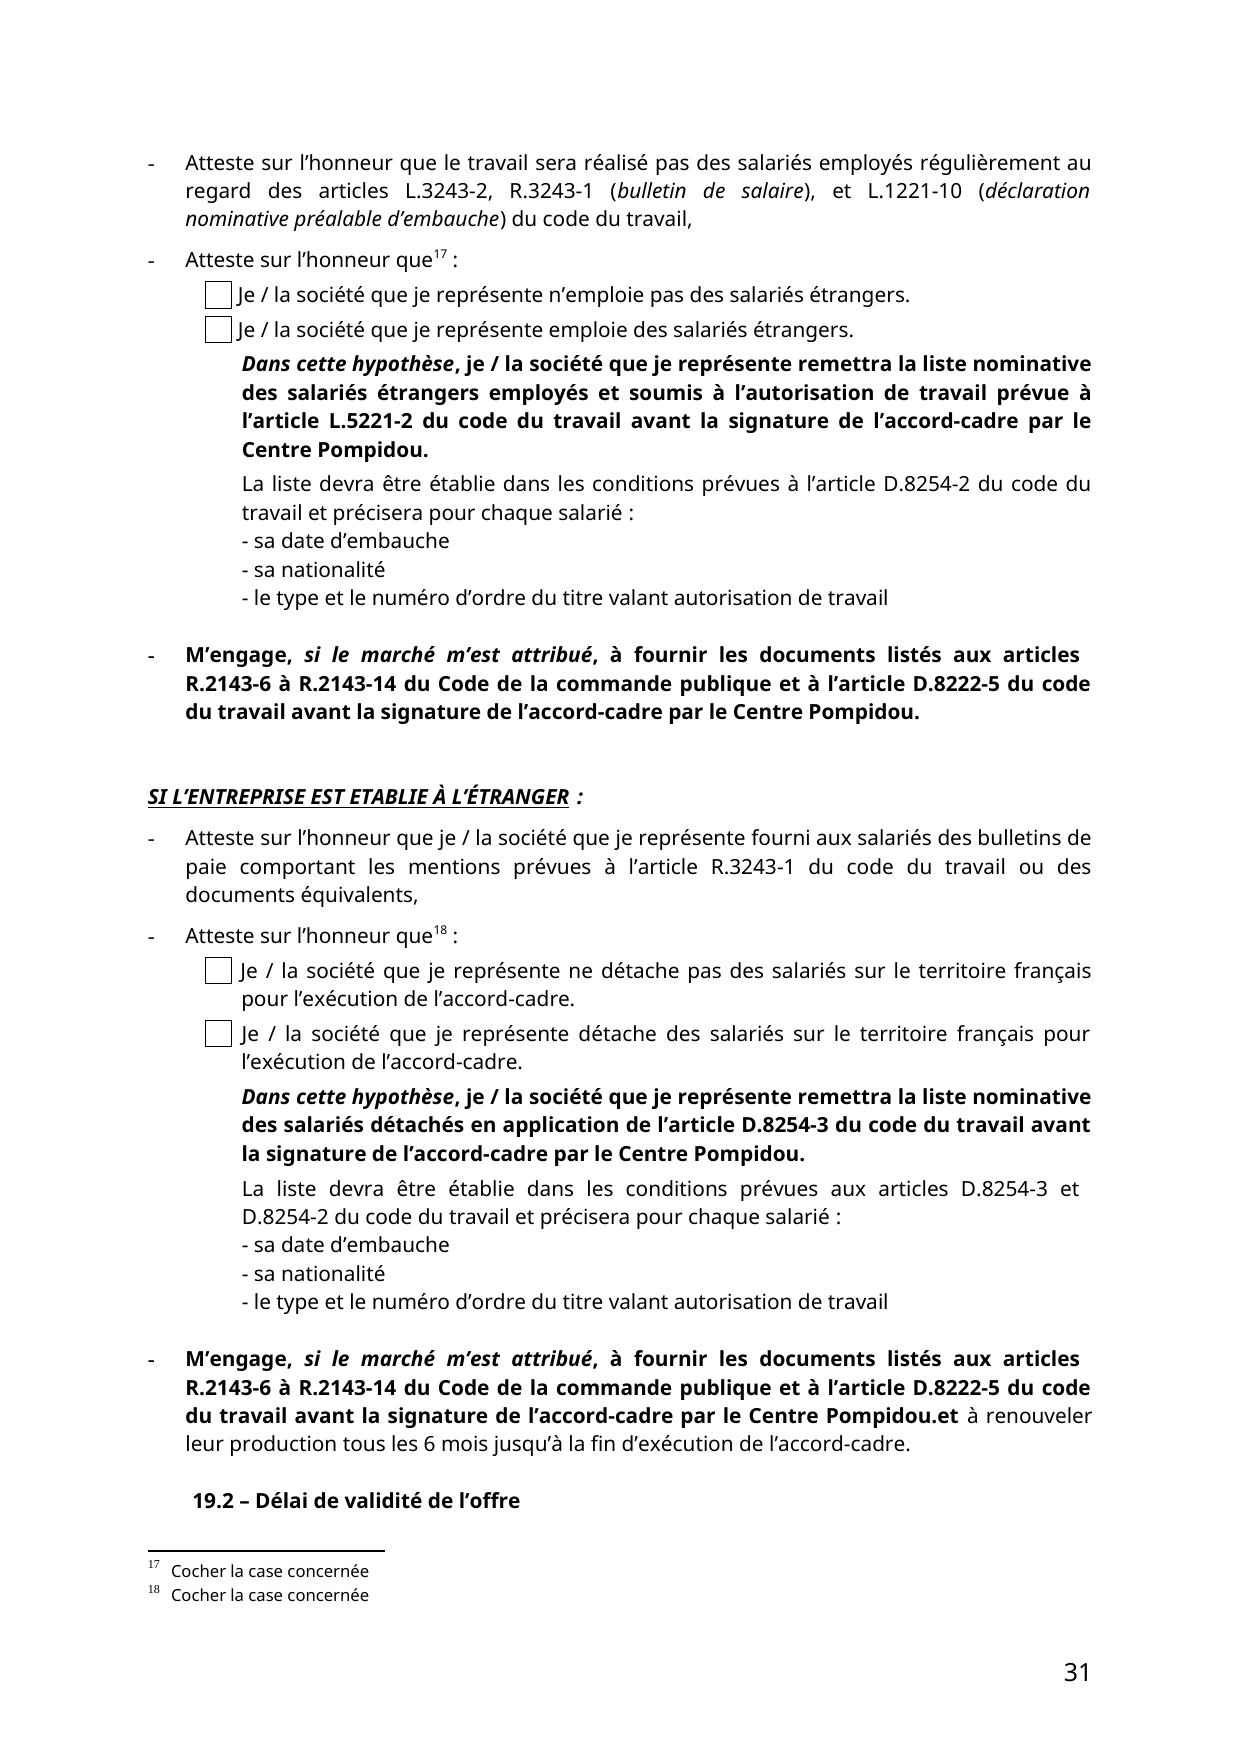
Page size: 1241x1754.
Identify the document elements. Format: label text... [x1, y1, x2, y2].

text SI L’ENTREPRISE EST ETABLIE à l’étranger : [148, 782, 1092, 811]
text Je / la société que je représente n’emploie pas des salariés étrangers. [204, 280, 1092, 309]
subtitle 19.2 – Délai de validité de l’offre [192, 1486, 1092, 1515]
text - sa date d’embauche [242, 1231, 1092, 1259]
list M’engage, si le marché m’est attribué, à fournir les documents listés aux articles R.2143-6 à R.2143-14 du Code de la commande publique et à l’article D.8222-5 du code du travail avant la signature de l’accord-cadre par le Centre Pompidou.et à renouveler leur production tous les 6 mois jusqu’à la fin d’exécution de l’accord-cadre. [148, 1344, 1092, 1458]
list Atteste sur l’honneur que je / la société que je représente fourni aux salariés des bulletins de paie comportant les mentions prévues à l’article R.3243-1 du code du travail ou des documents équivalents, [148, 823, 1092, 909]
text - le type et le numéro d’ordre du titre valant autorisation de travail [242, 583, 1092, 612]
list Atteste sur l’honneur que le travail sera réalisé pas des salariés employés régulièrement au regard des articles L.3243-2, R.3243-1 (bulletin de salaire), et L.1221-10 (déclaration nominative préalable d’embauche) du code du travail, [148, 148, 1092, 233]
text La liste devra être établie dans les conditions prévues aux articles D.8254-3 et D.8254-2 du code du travail et précisera pour chaque salarié : [242, 1174, 1092, 1231]
text Je / la société que je représente ne détache pas des salariés sur le territoire français pour l’exécution de l’accord-cadre. [204, 956, 1092, 1013]
list M’engage, si le marché m’est attribué, à fournir les documents listés aux articles R.2143-6 à R.2143-14 du Code de la commande publique et à l’article D.8222-5 du code du travail avant la signature de l’accord-cadre par le Centre Pompidou. [148, 640, 1092, 726]
text Je / la société que je représente détache des salariés sur le territoire français pour l’exécution de l’accord-cadre. [204, 1019, 1092, 1076]
text Je / la société que je représente emploie des salariés étrangers. [204, 315, 1092, 343]
text - sa nationalité [242, 1259, 1092, 1287]
text - le type et le numéro d’ordre du titre valant autorisation de travail [242, 1287, 1092, 1316]
text La liste devra être établie dans les conditions prévues à l’article D.8254-2 du code du travail et précisera pour chaque salarié : [242, 469, 1092, 526]
text - sa nationalité [242, 555, 1092, 583]
list Atteste sur l’honneur que : [148, 921, 1092, 949]
list Atteste sur l’honneur que : [148, 246, 1092, 274]
text Dans cette hypothèse, je / la société que je représente remettra la liste nominative des salariés étrangers employés et soumis à l’autorisation de travail prévue à l’article L.5221-2 du code du travail avant la signature de l’accord-cadre par le Centre Pompidou. [242, 349, 1092, 463]
text - sa date d’embauche [242, 526, 1092, 555]
text Dans cette hypothèse, je / la société que je représente remettra la liste nominative des salariés détachés en application de l’article D.8254-3 du code du travail avant la signature de l’accord-cadre par le Centre Pompidou. [241, 1082, 1092, 1167]
